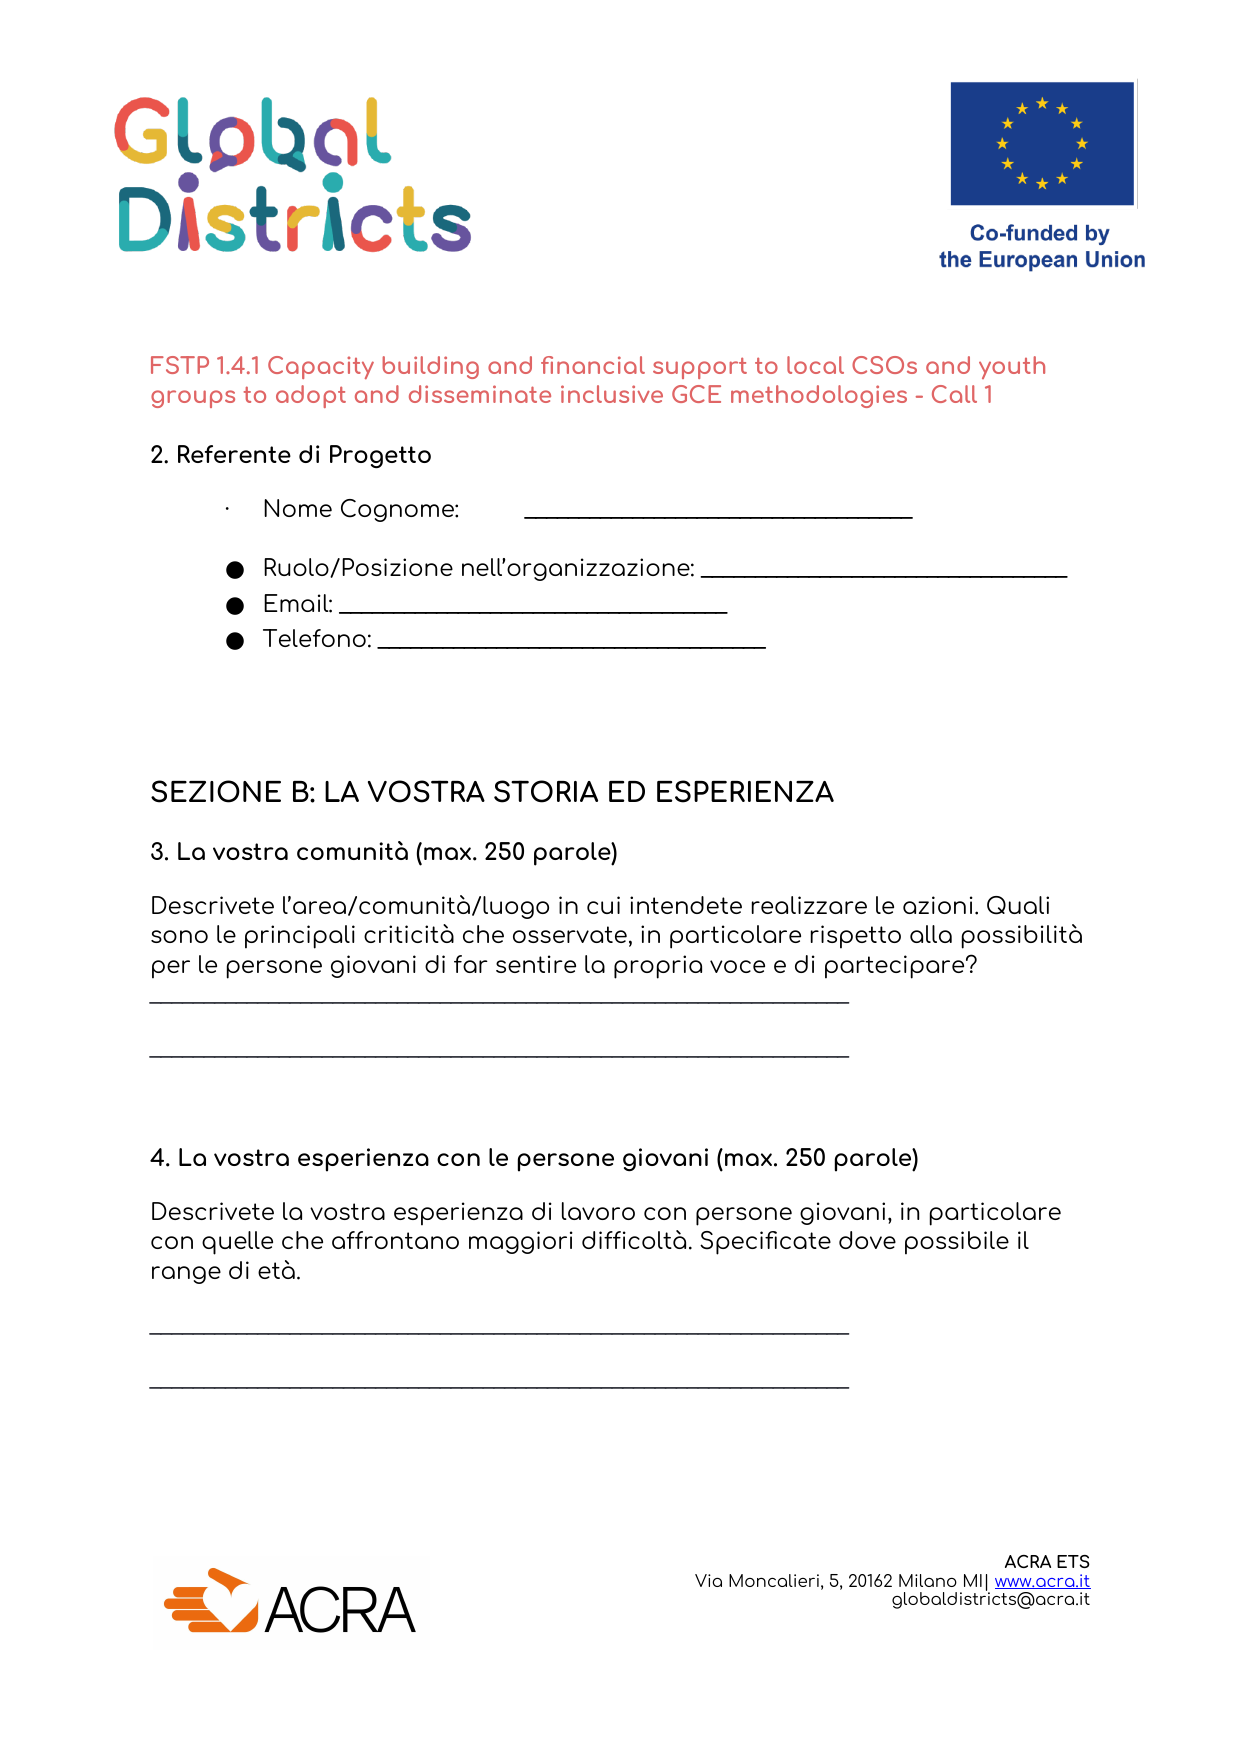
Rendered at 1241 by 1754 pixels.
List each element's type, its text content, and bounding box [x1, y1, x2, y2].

text Descrivete l’area/comunità/luogo in cui intendete realizzare le azioni. Quali sono le principali criticità che osservate, in particolare rispetto alla possibilità per le persone giovani di far sentire la propria voce e di partecipare? _________________________________________________________________ [150, 894, 1090, 1008]
text Descrivete la vostra esperienza di lavoro con persone giovani, in particolare con quelle che affrontano maggiori difficoltà. Specificate dove possibile il range di età. [150, 1200, 1090, 1284]
picture [153, 1556, 430, 1650]
text _________________________________________________________________ [150, 1313, 1090, 1339]
text _________________________________________________________________ [150, 1367, 1090, 1393]
text Telefono: ____________________________________ [225, 623, 1090, 655]
text 4. La vostra esperienza con le persone giovani (max. 250 parole) [150, 1146, 1090, 1172]
subtitle SEZIONE B: LA VOSTRA STORIA ED ESPERIENZA [150, 778, 1090, 808]
text _________________________________________________________________ [150, 1037, 1090, 1062]
picture [7, 46, 1241, 300]
text 3. La vostra comunità (max. 250 parole) [150, 840, 1090, 866]
text · Nome Cognome: ____________________________________ [225, 497, 1090, 523]
text Ruolo/Posizione nell’organizzazione: __________________________________ [225, 552, 1090, 583]
text 2. Referente di Progetto [150, 443, 1090, 468]
text Email: ____________________________________ [225, 587, 1090, 619]
